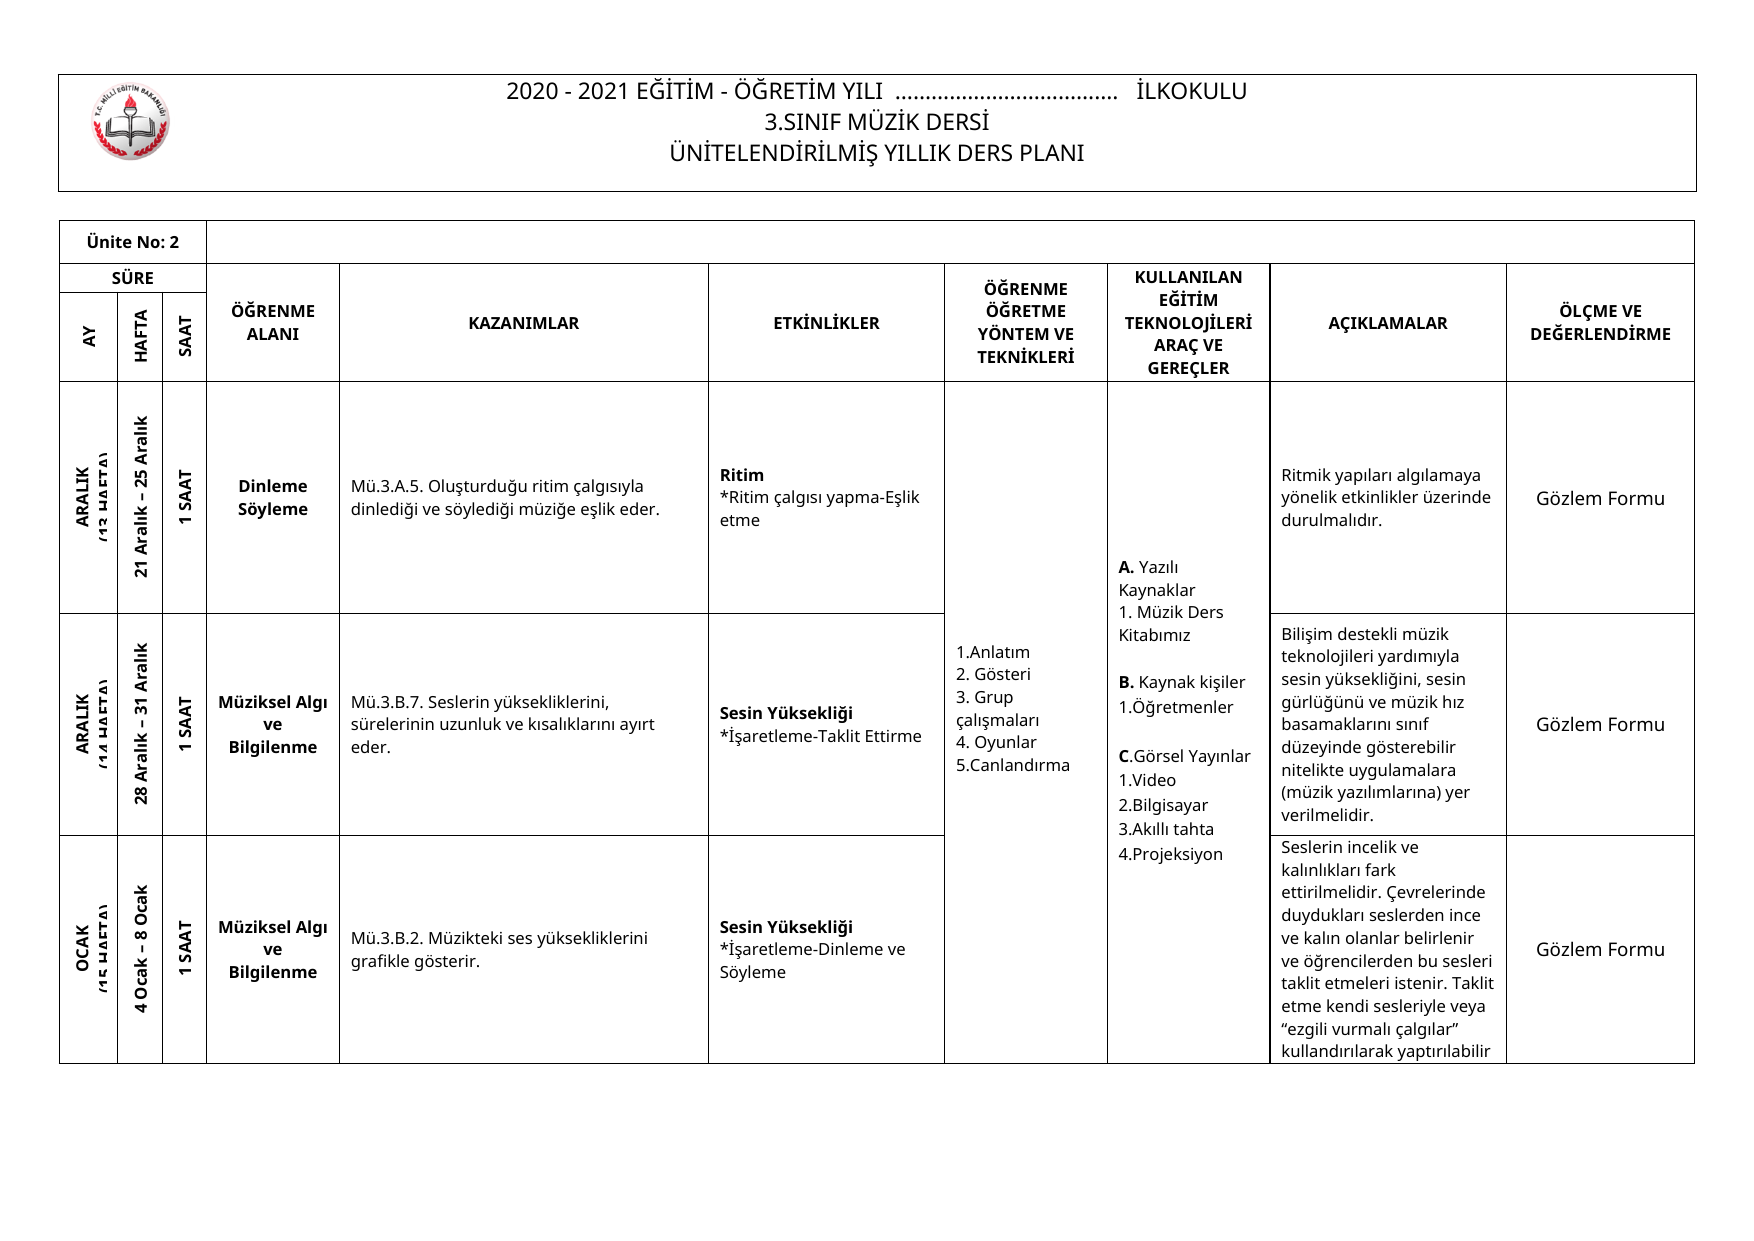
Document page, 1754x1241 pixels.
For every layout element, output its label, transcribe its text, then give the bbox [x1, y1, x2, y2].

table_cell 21 Aralık – 25 Aralık [118, 382, 162, 613]
table_cell 4 Ocak – 8 Ocak [118, 836, 162, 1063]
table_cell Müziksel Algı ve Bilgilenme [207, 836, 339, 1063]
table_cell ÖLÇME VE DEĞERLENDİRME [1507, 264, 1694, 381]
table_cell ETKİNLİKLER [709, 264, 944, 381]
table_cell 1 SAAT [163, 382, 206, 613]
picture [85, 77, 175, 167]
table_cell HAFTA [118, 293, 162, 381]
table_cell Bilişim destekli müzik teknolojileri yardımıyla sesin yüksekliğini, sesin gürlüğünü ve müzik hız basamaklarını sınıf düzeyinde gösterebilir nitelikte uygulamalara (müzik yazılımlarına) yer verilmelidir. [1271, 614, 1506, 835]
table_cell Mü.3.A.5. Oluşturduğu ritim çalgısıyla dinlediği ve söylediği müziğe eşlik eder. [340, 382, 708, 613]
table_cell ÖĞRENME ALANI [207, 264, 339, 381]
table_cell ÖĞRENME ÖĞRETME YÖNTEM VE TEKNİKLERİ [945, 264, 1107, 381]
table_cell 1.Anlatım 2. Gösteri 3. Grup çalışmaları 4. Oyunlar 5.Canlandırma [945, 382, 1107, 1063]
table_cell Seslerin incelik ve kalınlıkları fark ettirilmelidir. Çevrelerinde duydukları seslerden ince ve kalın olanlar belirlenir ve öğrencilerden bu sesleri taklit etmeleri istenir. Taklit etme kendi sesleriyle veya “ezgili vurmalı çalgılar” kullandırılarak yaptırılabilir [1271, 836, 1506, 1063]
table_cell A. Yazılı Kaynaklar 1. Müzik Ders Kitabımız B. Kaynak kişiler 1.Öğretmenler C.Görsel Yayınlar 1.Video 2.Bilgisayar 3.Akıllı tahta 4.Projeksiyon [1108, 382, 1269, 1063]
table_cell Sesin Yüksekliği *İşaretleme-Dinleme ve Söyleme [709, 836, 944, 1063]
table_cell OCAK (15.HAFTA) [60, 836, 117, 1063]
table_cell AÇIKLAMALAR [1271, 264, 1506, 381]
table_cell SAAT [163, 293, 206, 381]
table_cell Ritim *Ritim çalgısı yapma-Eşlik etme [709, 382, 944, 613]
table_cell ARALIK (13.HAFTA) [60, 382, 117, 613]
table_cell Gözlem Formu [1507, 836, 1694, 1063]
table_cell 1 SAAT [163, 836, 206, 1063]
table_cell Sesin Yüksekliği *İşaretleme-Taklit Ettirme [709, 614, 944, 835]
table_cell 1 SAAT [163, 614, 206, 835]
table_header Ünite No: 2 [60, 221, 206, 263]
table_cell 28 Aralık – 31 Aralık [118, 614, 162, 835]
table_cell Ritmik yapıları algılamaya yönelik etkinlikler üzerinde durulmalıdır. [1271, 382, 1506, 613]
table_cell ARALIK (14.HAFTA) [60, 614, 117, 835]
table_cell KAZANIMLAR [340, 264, 708, 381]
table_cell Gözlem Formu [1507, 614, 1694, 835]
table_cell SÜRE [60, 264, 206, 292]
table_cell Müziksel Algı ve Bilgilenme [207, 614, 339, 835]
table_cell Dinleme Söyleme [207, 382, 339, 613]
table_cell Gözlem Formu [1507, 382, 1694, 613]
table_header [207, 221, 1694, 263]
table_cell Mü.3.B.2. Müzikteki ses yüksekliklerini grafikle gösterir. [340, 836, 708, 1063]
table_cell KULLANILAN EĞİTİM TEKNOLOJİLERİ ARAÇ VE GEREÇLER [1108, 264, 1269, 381]
table_cell AY [60, 293, 117, 381]
table_cell Mü.3.B.7. Seslerin yüksekliklerini, sürelerinin uzunluk ve kısalıklarını ayırt eder. [340, 614, 708, 835]
